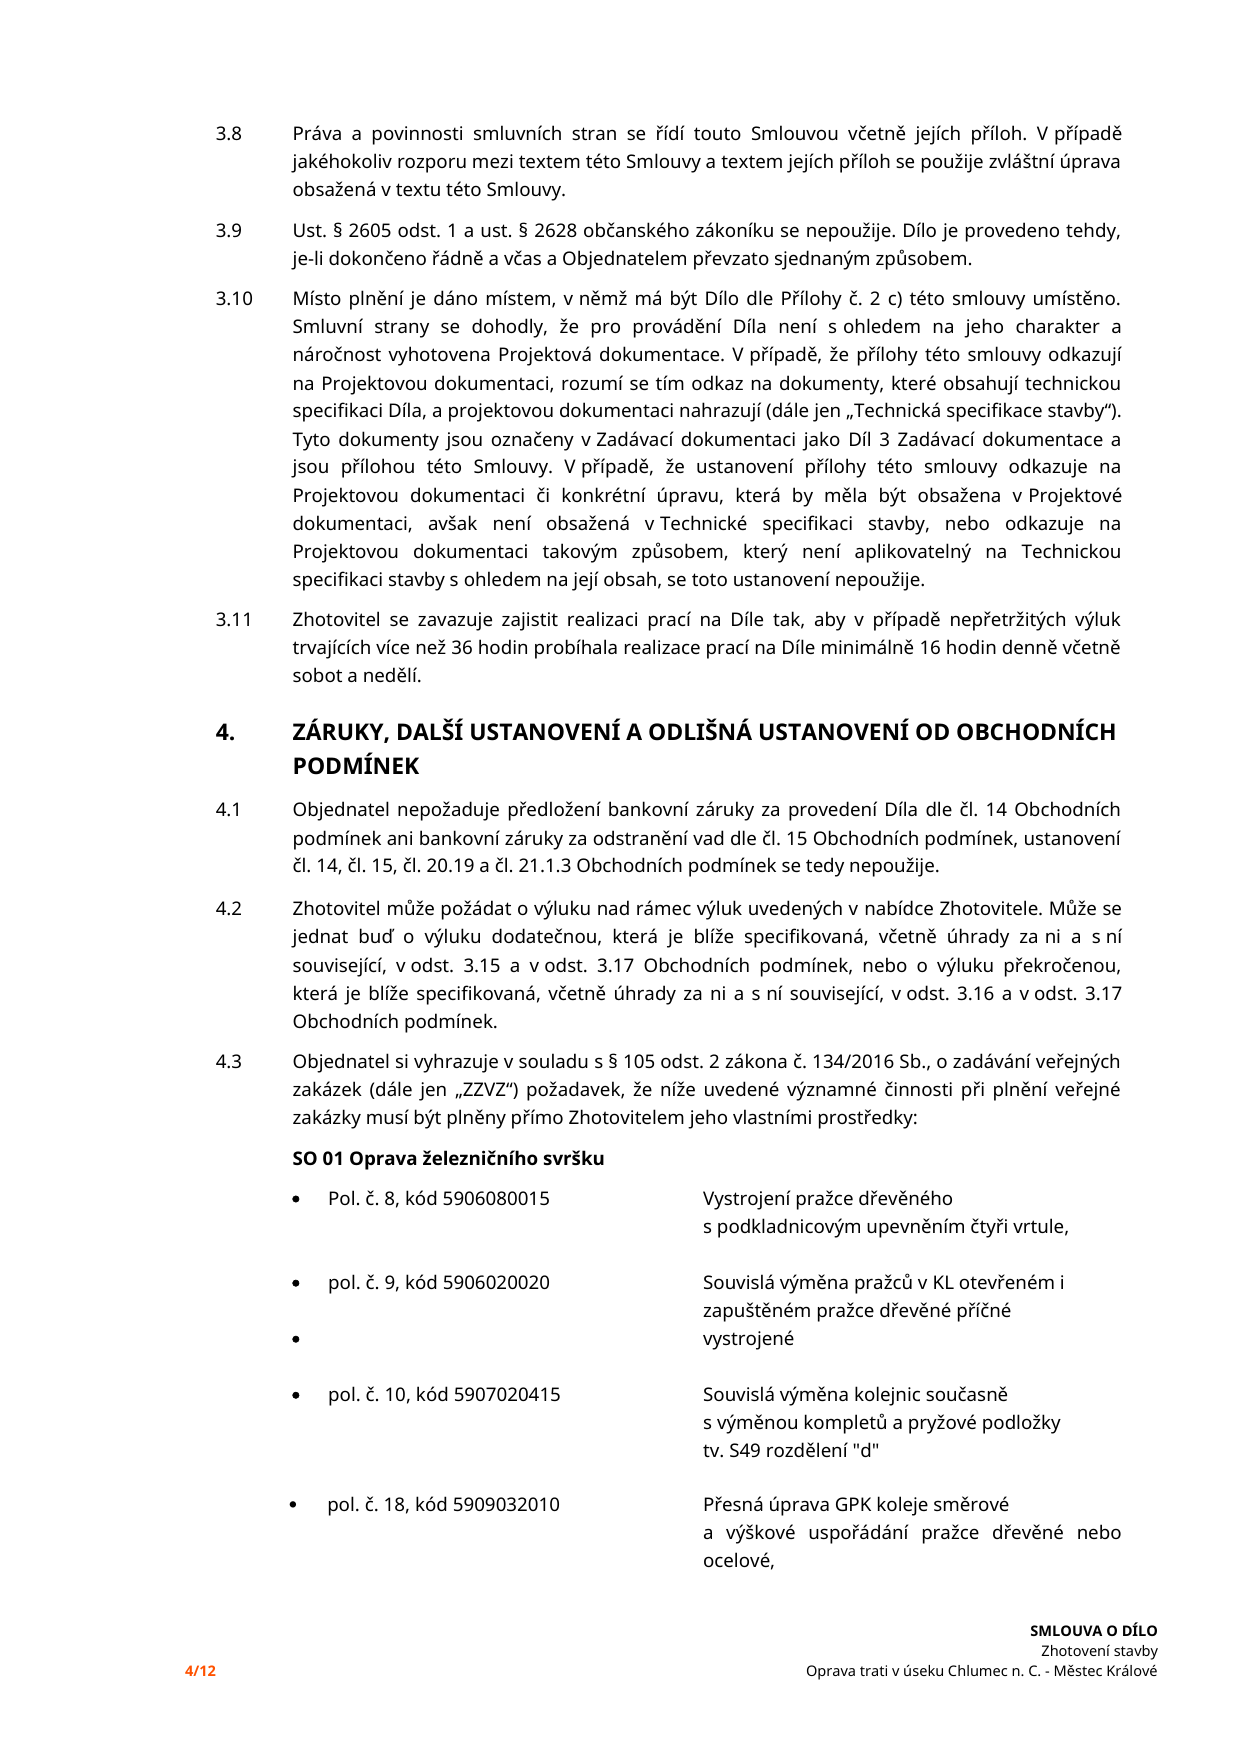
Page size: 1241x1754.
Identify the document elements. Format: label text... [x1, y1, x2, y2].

text Objednatel nepožaduje předložení bankovní záruky za provedení Díla dle čl. 14 Obchodních podmínek ani bankovní záruky za odstranění vad dle čl. 15 Obchodních podmínek, ustanovení čl. 14, čl. 15, čl. 20.19 a čl. 21.1.3 Obchodních podmínek se tedy nepoužije. [216, 797, 1122, 878]
text Zhotovitel může požádat o výluku nad rámec výluk uvedených v nabídce Zhotovitele. Může se jednat buď o výluku dodatečnou, která je blíže specifikovaná, včetně úhrady za ni a s ní související, v odst. 3.15 a v odst. 3.17 Obchodních podmínek, nebo o výluku překročenou, která je blíže specifikovaná, včetně úhrady za ni a s ní související, v odst. 3.16 a v odst. 3.17 Obchodních podmínek. [216, 893, 1122, 1033]
list s podkladnicovým upevněním čtyři vrtule, [328, 1213, 1122, 1239]
list zapuštěném pražce dřevěné příčné [328, 1298, 1122, 1323]
text vystrojené [292, 1326, 1122, 1351]
list s výměnou kompletů a pryžové podložky [328, 1410, 1122, 1435]
text Pol. č. 8, kód 5906080015 Vystrojení pražce dřevěného [292, 1186, 1122, 1211]
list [703, 1519, 1122, 1573]
text Místo plnění je dáno místem, v němž má být Dílo dle Přílohy č. 2 c) této smlouvy umístěno. Smluvní strany se dohodly, že pro provádění Díla není s ohledem na jeho charakter a náročnost vyhotovena Projektová dokumentace. V případě, že přílohy této smlouvy odkazují na Projektovou dokumentaci, rozumí se tím odkaz na dokumenty, které obsahují technickou specifikaci Díla, a projektovou dokumentaci nahrazují (dále jen „Technická specifikace stavby“). Tyto dokumenty jsou označeny v Zadávací dokumentaci jako Díl 3 Zadávací dokumentace a jsou přílohou této Smlouvy. V případě, že ustanovení přílohy této smlouvy odkazuje na Projektovou dokumentaci či konkrétní úpravu, která by měla být obsažena v Projektové dokumentaci, avšak není obsažená v Technické specifikaci stavby, nebo odkazuje na Projektovou dokumentaci takovým způsobem, který není aplikovatelný na Technickou specifikaci stavby s ohledem na její obsah, se toto ustanovení nepoužije. [216, 286, 1122, 591]
text Zhotovitel se zavazuje zajistit realizaci prací na Díle tak, aby v případě nepřetržitých výluk trvajících více než 36 hodin probíhala realizace prací na Díle minimálně 16 hodin denně včetně sobot a nedělí. [216, 606, 1122, 688]
list pol. č. 18, kód 5909032010 Přesná úprava GPK koleje směrové [289, 1491, 1122, 1517]
text pol. č. 10, kód 5907020415 Souvislá výměna kolejnic současně [292, 1382, 1122, 1407]
text Ust. § 2605 odst. 1 a ust. § 2628 občanského zákoníku se nepoužije. Dílo je provedeno tehdy, je-li dokončeno řádně a včas a Objednatelem převzato sjednaným způsobem. [216, 217, 1122, 271]
list tv. S49 rozdělení "d" [328, 1438, 1122, 1463]
list SO 01 Oprava železničního svršku [292, 1145, 1122, 1171]
text ZÁRUKY, DALŠÍ USTANOVENÍ A ODLIŠNÁ USTANOVENÍ OD OBCHODNÍCH PODMÍNEK [216, 716, 1122, 781]
text Objednatel si vyhrazuje v souladu s § 105 odst. 2 zákona č. 134/2016 Sb., o zadávání veřejných zakázek (dále jen „ZZVZ“) požadavek, že níže uvedené významné činnosti při plnění veřejné zakázky musí být plněny přímo Zhotovitelem jeho vlastními prostředky: [216, 1048, 1122, 1130]
text Práva a povinnosti smluvních stran se řídí touto Smlouvou včetně jejích příloh. V případě jakéhokoliv rozporu mezi textem této Smlouvy a textem jejích příloh se použije zvláštní úprava obsažená v textu této Smlouvy. [216, 121, 1122, 202]
text pol. č. 9, kód 5906020020 Souvislá výměna pražců v KL otevřeném i [292, 1269, 1122, 1295]
